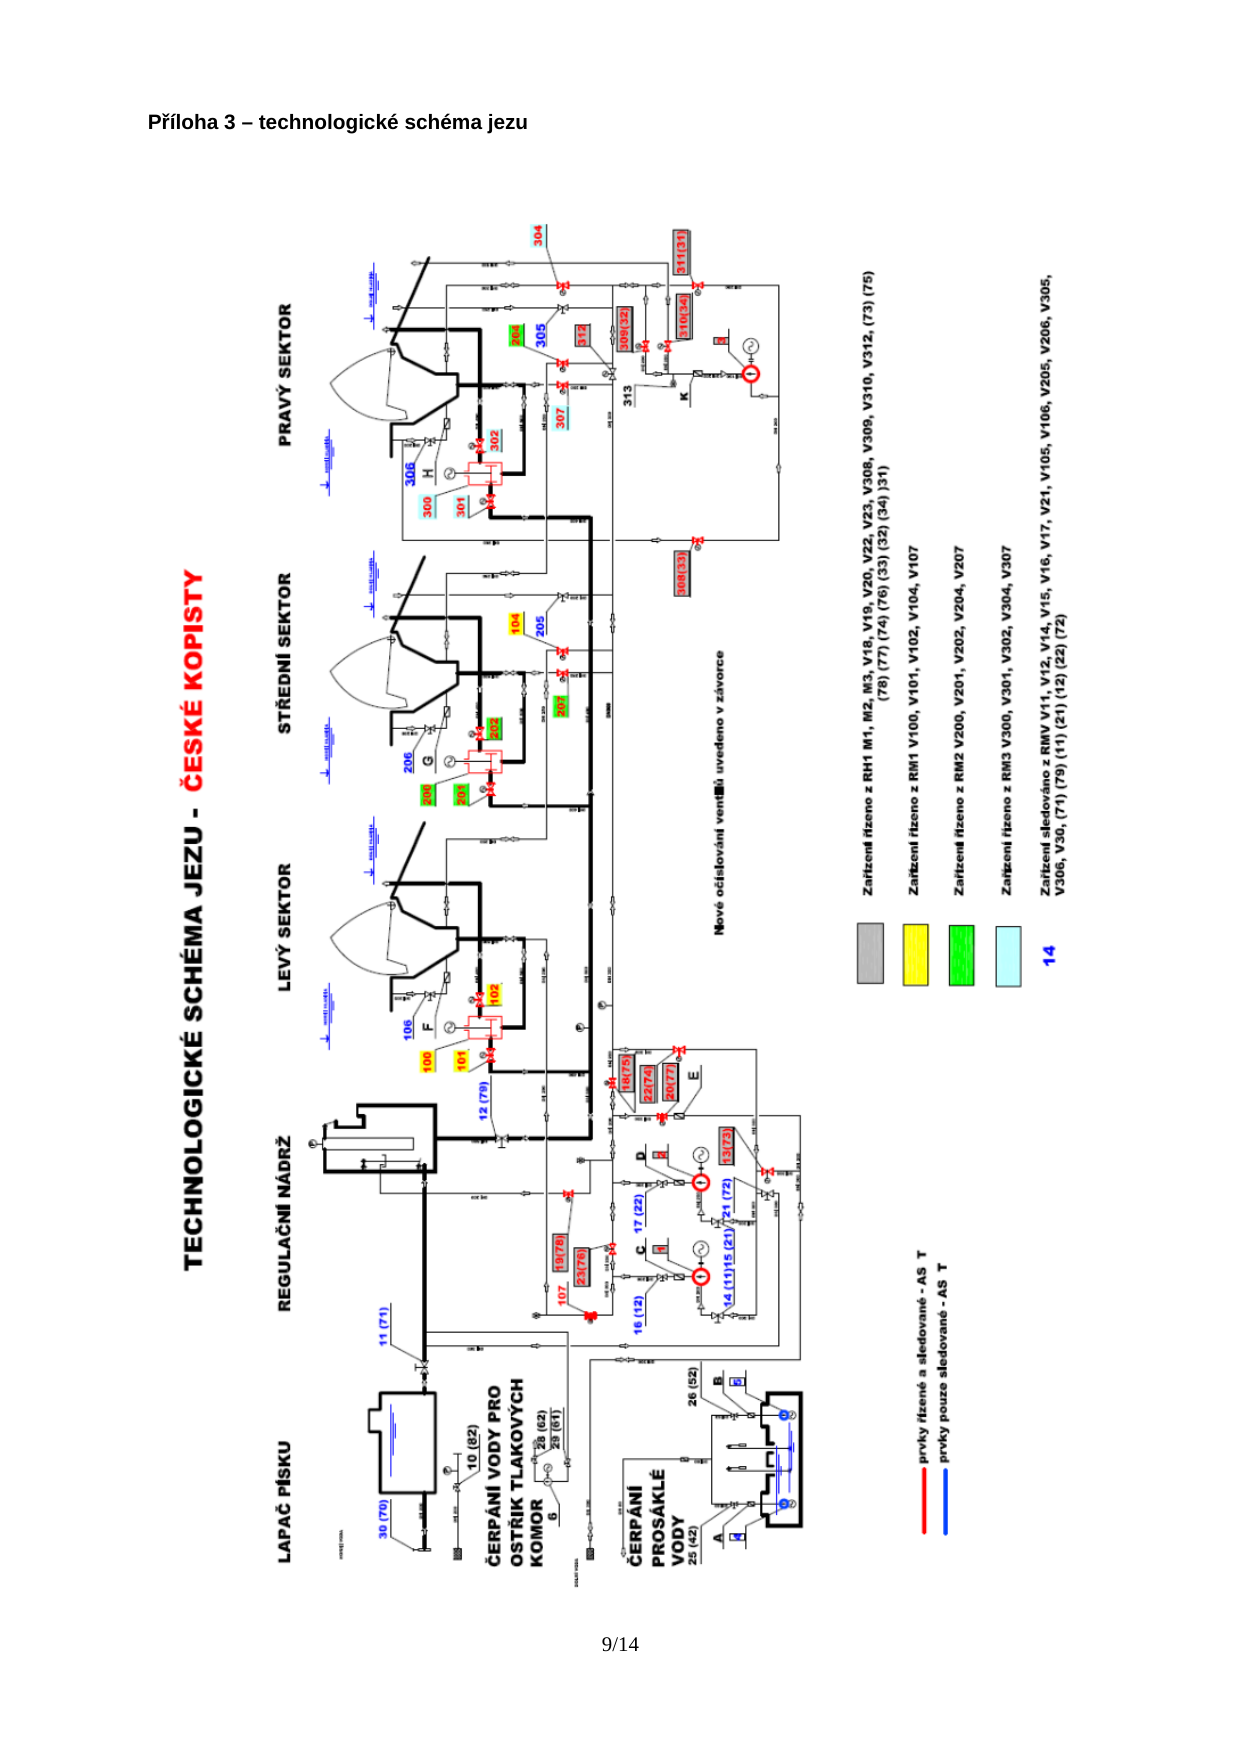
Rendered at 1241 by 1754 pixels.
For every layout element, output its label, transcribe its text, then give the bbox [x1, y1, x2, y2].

text Příloha 3 – technologické schéma jezu [148, 109, 1092, 133]
picture [150, 216, 1079, 1604]
